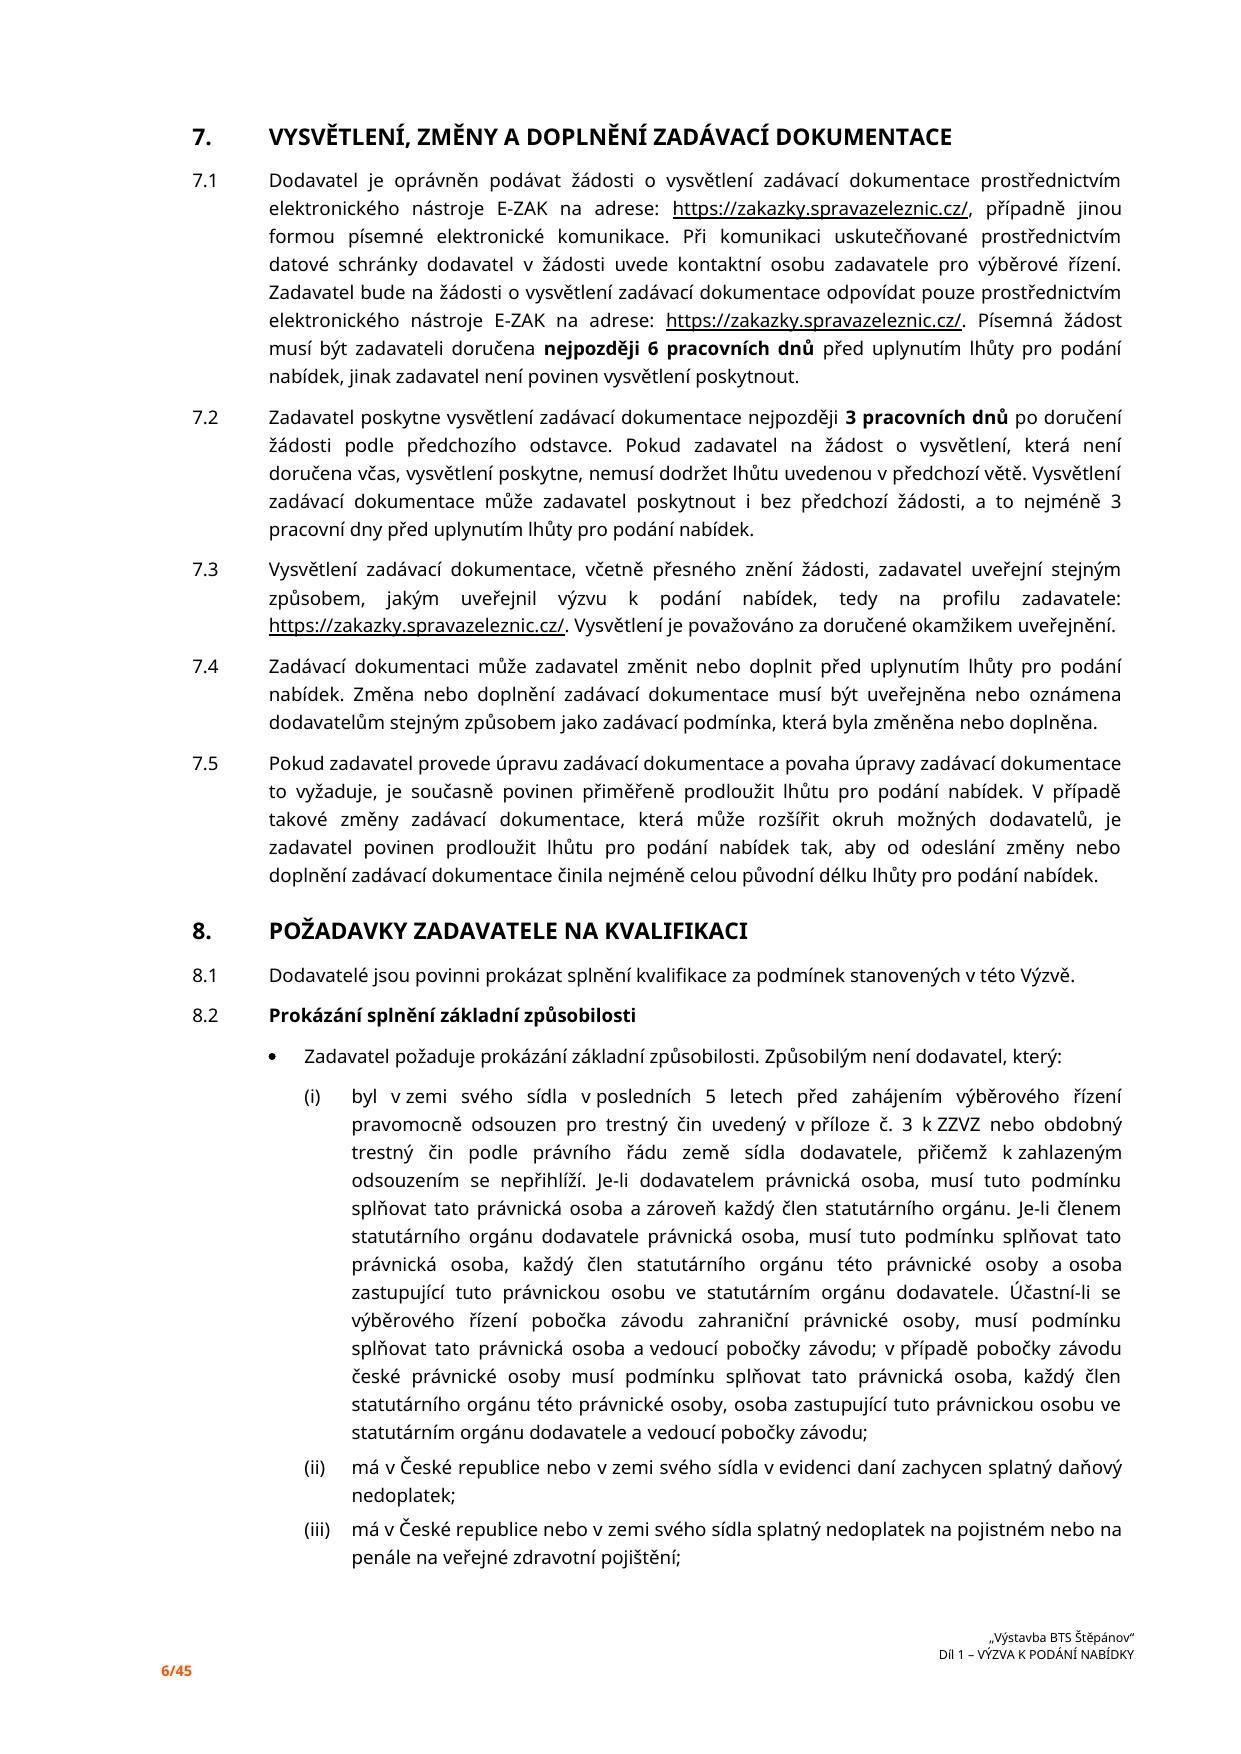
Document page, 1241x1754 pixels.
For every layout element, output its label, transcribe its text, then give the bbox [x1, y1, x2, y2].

text byl v zemi svého sídla v posledních 5 letech před zahájením výběrového řízení pravomocně odsouzen pro trestný čin uvedený v příloze č. 3 k ZZVZ nebo obdobný trestný čin podle právního řádu země sídla dodavatele, přičemž k zahlazeným odsouzením se nepřihlíží. Je-li dodavatelem právnická osoba, musí tuto podmínku splňovat tato právnická osoba a zároveň každý člen statutárního orgánu. Je-li členem statutárního orgánu dodavatele právnická osoba, musí tuto podmínku splňovat tato právnická osoba, každý člen statutárního orgánu této právnické osoby a osoba zastupující tuto právnickou osobu ve statutárním orgánu dodavatele. Účastní-li se výběrového řízení pobočka závodu zahraniční právnické osoby, musí podmínku splňovat tato právnická osoba a vedoucí pobočky závodu; v případě pobočky závodu české právnické osoby musí podmínku splňovat tato právnická osoba, každý člen statutárního orgánu této právnické osoby, osoba zastupující tuto právnickou osobu ve statutárním orgánu dodavatele a vedoucí pobočky závodu; [304, 1083, 1122, 1445]
text POŽADAVKY ZADAVATELE NA KVALIFIKACI [192, 915, 1122, 946]
text má v České republice nebo v zemi svého sídla v evidenci daní zachycen splatný daňový nedoplatek; [304, 1454, 1122, 1507]
text Zadavatel požaduje prokázání základní způsobilosti. Způsobilým není dodavatel, který: [269, 1043, 1122, 1068]
text Pokud zadavatel provede úpravu zadávací dokumentace a povaha úpravy zadávací dokumentace to vyžaduje, je současně povinen přiměřeně prodloužit lhůtu pro podání nabídek. V případě takové změny zadávací dokumentace, která může rozšířit okruh možných dodavatelů, je zadavatel povinen prodloužit lhůtu pro podání nabídek tak, aby od odeslání změny nebo doplnění zadávací dokumentace činila nejméně celou původní délku lhůty pro podání nabídek. [192, 750, 1122, 887]
text Zadávací dokumentaci může zadavatel změnit nebo doplnit před uplynutím lhůty pro podání nabídek. Změna nebo doplnění zadávací dokumentace musí být uveřejněna nebo oznámena dodavatelům stejným způsobem jako zadávací podmínka, která byla změněna nebo doplněna. [192, 653, 1122, 735]
text Dodavatel je oprávněn podávat žádosti o vysvětlení zadávací dokumentace prostřednictvím elektronického nástroje E-ZAK na adrese: https://zakazky.spravazeleznic.cz/, případně jinou formou písemné elektronické komunikace. Při komunikaci uskutečňované prostřednictvím datové schránky dodavatel v žádosti uvede kontaktní osobu zadavatele pro výběrové řízení. Zadavatel bude na žádosti o vysvětlení zadávací dokumentace odpovídat pouze prostřednictvím elektronického nástroje E-ZAK na adrese: https://zakazky.spravazeleznic.cz/. Písemná žádost musí být zadavateli doručena nejpozději 6 pracovních dnů před uplynutím lhůty pro podání nabídek, jinak zadavatel není povinen vysvětlení poskytnout. [192, 167, 1122, 389]
text Dodavatelé jsou povinni prokázat splnění kvalifikace za podmínek stanovených v této Výzvě. [192, 962, 1122, 987]
text Vysvětlení zadávací dokumentace, včetně přesného znění žádosti, zadavatel uveřejní stejným způsobem, jakým uveřejnil výzvu k podání nabídek, tedy na profilu zadavatele: https://zakazky.spravazeleznic.cz/. Vysvětlení je považováno za doručené okamžikem uveřejnění. [192, 557, 1122, 638]
text VYSVĚTLENÍ, ZMĚNY A DOPLNĚNÍ ZADÁVACÍ DOKUMENTACE [192, 121, 1122, 152]
text Zadavatel poskytne vysvětlení zadávací dokumentace nejpozději 3 pracovních dnů po doručení žádosti podle předchozího odstavce. Pokud zadavatel na žádost o vysvětlení, která není doručena včas, vysvětlení poskytne, nemusí dodržet lhůtu uvedenou v předchozí větě. Vysvětlení zadávací dokumentace může zadavatel poskytnout i bez předchozí žádosti, a to nejméně 3 pracovní dny před uplynutím lhůty pro podání nabídek. [192, 404, 1122, 542]
text Prokázání splnění základní způsobilosti [192, 1002, 1122, 1028]
text má v České republice nebo v zemi svého sídla splatný nedoplatek na pojistném nebo na penále na veřejné zdravotní pojištění; [304, 1516, 1122, 1570]
